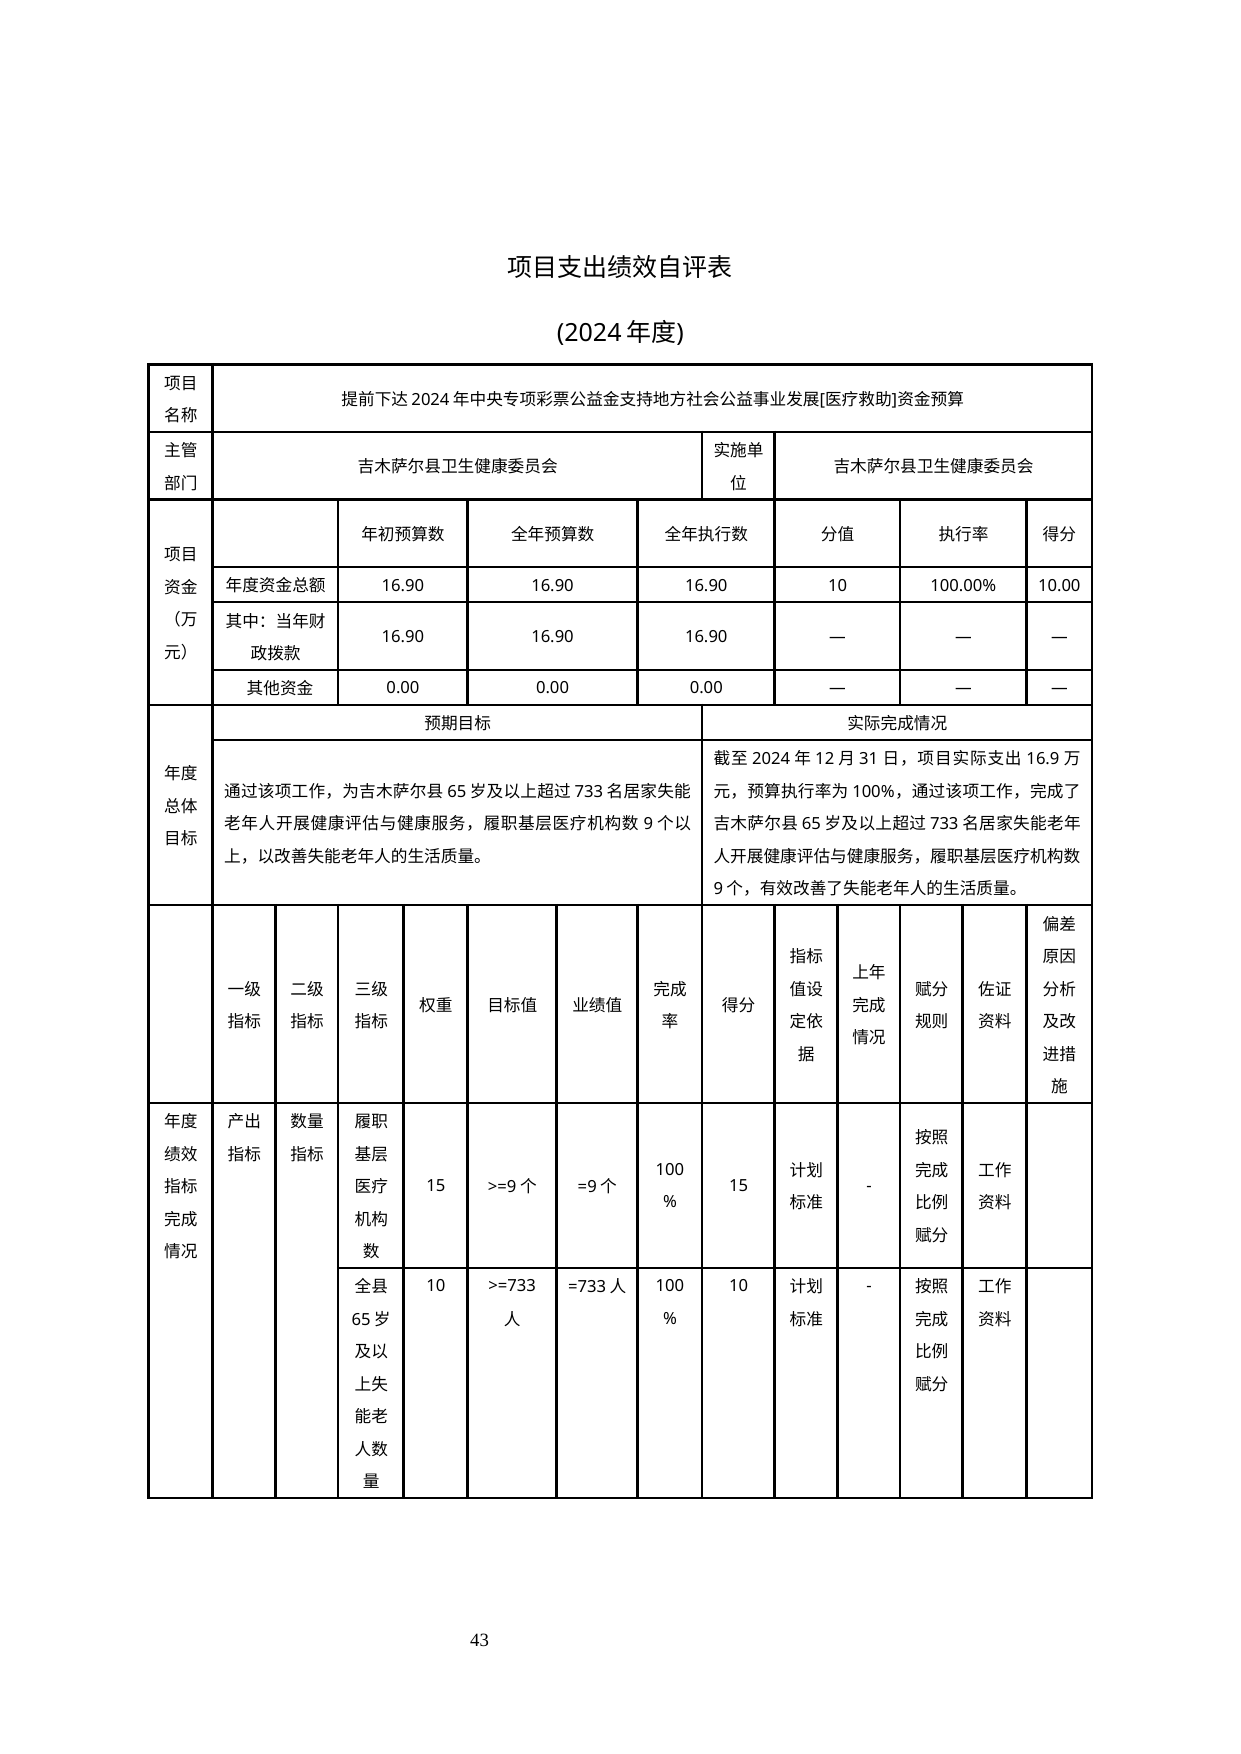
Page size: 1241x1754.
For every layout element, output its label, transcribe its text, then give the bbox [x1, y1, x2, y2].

table_cell 其他资金 [214, 671, 337, 703]
table_cell 16.90 [639, 568, 773, 601]
table_cell 分值 [776, 501, 899, 566]
table_cell 0.00 [339, 671, 466, 703]
table_cell - [839, 1104, 899, 1266]
table_cell — [901, 603, 1025, 668]
table_cell 吉木萨尔县卫生健康委员会 [776, 433, 1091, 498]
table_cell 16.90 [639, 603, 773, 668]
table_cell 10 [703, 1269, 773, 1497]
table_cell 通过该项工作，为吉木萨尔县65岁及以上超过733名居家失能老年人开展健康评估与健康服务，履职基层医疗机构数9个以上，以改善失能老年人的生活质量。 [214, 741, 701, 904]
table_cell 赋分规则 [901, 906, 961, 1101]
table_cell [150, 906, 211, 1101]
table_cell 0.00 [469, 671, 636, 703]
table_cell 全县65岁及以上失能老人数量 [339, 1269, 402, 1497]
table_cell 年度总体目标 [150, 706, 211, 904]
table_cell — [1028, 671, 1091, 703]
table_cell 按照完成比例赋分 [901, 1104, 961, 1266]
table_cell [1028, 1104, 1091, 1266]
table_cell 权重 [405, 906, 466, 1101]
table_cell 16.90 [469, 568, 636, 601]
table_cell 16.90 [339, 568, 466, 601]
table_cell 10 [776, 568, 899, 601]
table_cell 年度绩效指标完成情况 [150, 1104, 211, 1497]
table_cell [214, 501, 337, 566]
table_cell >=9个 [469, 1104, 555, 1266]
table_cell 截至2024年12月31日，项目实际支出16.9万元，预算执行率为100%，通过该项工作，完成了吉木萨尔县65岁及以上超过733名居家失能老年人开展健康评估与健康服务，履职基层医疗机构数9个，有效改善了失能老年人的生活质量。 [703, 741, 1091, 904]
table_cell 15 [405, 1104, 466, 1266]
table_cell 产出指标 [214, 1104, 274, 1497]
table_cell 三级指标 [339, 906, 402, 1101]
table_cell 16.90 [469, 603, 636, 668]
table_cell 业绩值 [558, 906, 636, 1101]
table_cell 项目资金（万元） [150, 501, 211, 703]
table_cell 二级指标 [277, 906, 337, 1101]
table_cell — [776, 671, 899, 703]
table_cell 一级指标 [214, 906, 274, 1101]
table_cell =733人 [558, 1269, 636, 1497]
table_cell - [839, 1269, 899, 1497]
table_cell 实际完成情况 [703, 706, 1091, 739]
table_cell 年度资金总额 [214, 568, 337, 601]
table_cell 计划标准 [776, 1269, 836, 1497]
table_cell 工作资料 [964, 1104, 1025, 1266]
table_cell [1028, 1269, 1091, 1497]
table_cell =9个 [558, 1104, 636, 1266]
table_cell (2024年度) [148, 298, 1092, 363]
table_cell — [901, 671, 1025, 703]
table_cell 其中：当年财政拨款 [214, 603, 337, 668]
table_cell 按照完成比例赋分 [901, 1269, 961, 1497]
table_cell 全年预算数 [469, 501, 636, 566]
table_cell 年初预算数 [339, 501, 466, 566]
table_cell 得分 [703, 906, 773, 1101]
table_cell 吉木萨尔县卫生健康委员会 [214, 433, 701, 498]
table_cell 得分 [1028, 501, 1091, 566]
table_cell 项目名称 [150, 366, 211, 431]
table_cell 10 [405, 1269, 466, 1497]
table_cell 15 [703, 1104, 773, 1266]
table_cell — [776, 603, 899, 668]
table_cell 偏差原因分析及改进措施 [1028, 906, 1091, 1101]
table_cell 10.00 [1028, 568, 1091, 601]
table_cell 16.90 [339, 603, 466, 668]
table_cell 履职基层医疗机构数 [339, 1104, 402, 1266]
table_cell 100% [639, 1104, 701, 1266]
table_cell 目标值 [469, 906, 555, 1101]
table_cell 指标值设定依据 [776, 906, 836, 1101]
table_cell 数量指标 [277, 1104, 337, 1497]
table_cell 工作资料 [964, 1269, 1025, 1497]
table_cell 佐证资料 [964, 906, 1025, 1101]
table_cell — [1028, 603, 1091, 668]
table_cell 执行率 [901, 501, 1025, 566]
table_cell 100% [639, 1269, 701, 1497]
table_cell 实施单位 [703, 433, 773, 498]
table_cell 100.00% [901, 568, 1025, 601]
table_cell 计划标准 [776, 1104, 836, 1266]
table_cell 预期目标 [214, 706, 701, 739]
table_header 项目支出绩效自评表 [148, 233, 1092, 298]
table_cell 完成率 [639, 906, 701, 1101]
table_cell >=733人 [469, 1269, 555, 1497]
table_cell 全年执行数 [639, 501, 773, 566]
table_cell 上年完成情况 [839, 906, 899, 1101]
table_cell 提前下达2024年中央专项彩票公益金支持地方社会公益事业发展[医疗救助]资金预算 [214, 366, 1091, 431]
table_cell 0.00 [639, 671, 773, 703]
table_cell 主管部门 [150, 433, 211, 498]
